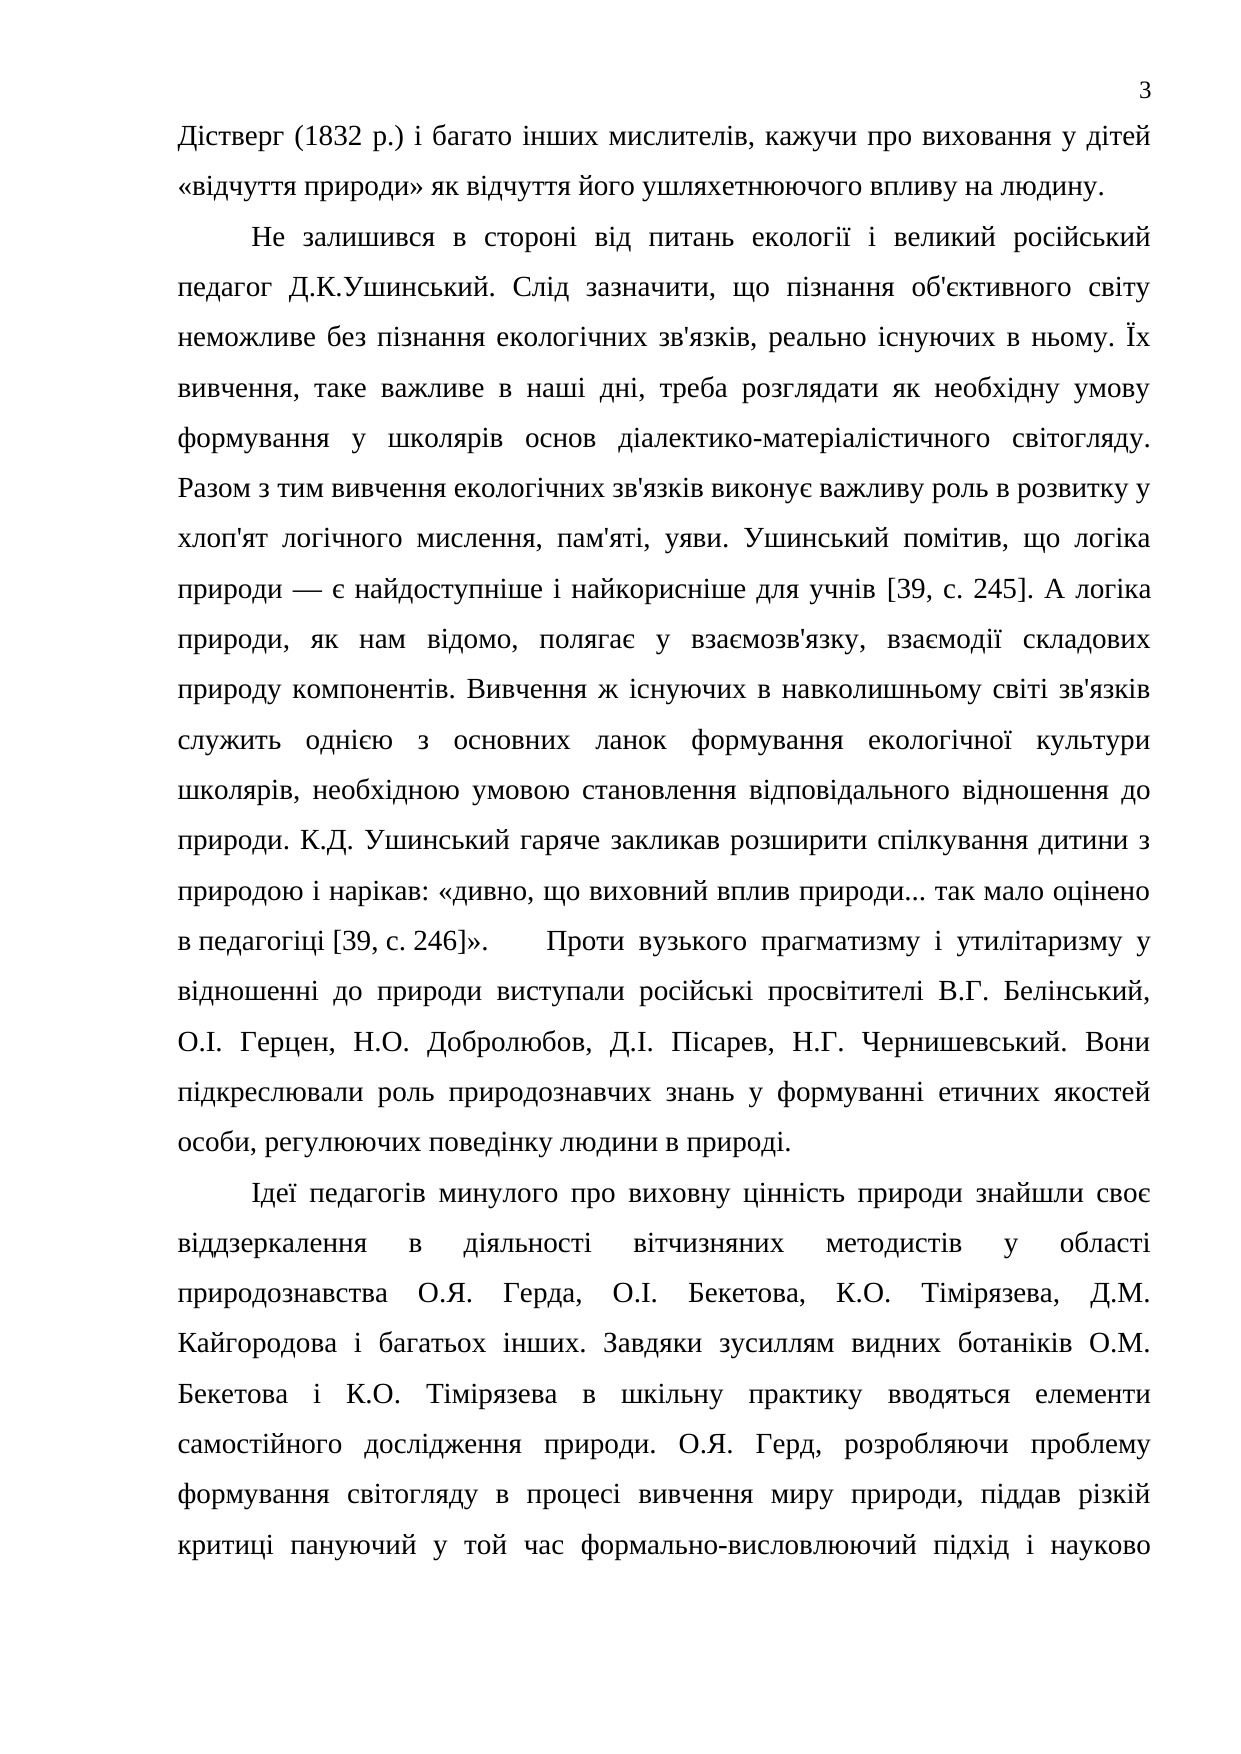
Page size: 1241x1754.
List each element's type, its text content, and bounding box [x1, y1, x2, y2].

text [177, 118, 1152, 202]
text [177, 1175, 1152, 1560]
text Не залишився в стороні від питань екології і великий російський педагог Д.К.Ушинський. Слід зазначити, що пізнання об'єктивного світу неможливе без пізнання екологічних зв'язків, реально існуючих в ньому. Їх вивчення, таке важливе в наші дні, треба розглядати як необхідну умову формування у школярів основ діалектико-матеріалістичного світогляду. Разом з тим вивчення екологічних зв'язків виконує важливу роль в розвитку у хлоп'ят логічного мислення, пам'яті, уяви. Ушинський помітив, що логіка природи — є найдоступніше і найкорисніше для учнів [39, c. 245]. А логіка природи, як нам відомо, полягає у взаємозв'язку, взаємодії складових природу компонентів. Вивчення ж існуючих в навколишньому світі зв'язків служить однією з основних ланок формування екологічної культури школярів, необхідною умовою становлення відповідального відношення до природи. К.Д. Ушинський гаряче закликав розширити спілкування дитини з природою і нарікав: «дивно, що виховний вплив природи... так мало оцінено в педагогіці [39, c. 246]». Проти вузького прагматизму і утилітаризму у відношенні до природи виступали російські просвітителі В.Г. Белінський, О.І. Герцен, Н.О. Добролюбов, Д.І. Пісарев, Н.Г. Чернишевський. Вони підкреслювали роль природознавчих знань у формуванні етичних якостей особи, регулюючих поведінку людини в природі. [177, 219, 1152, 1158]
